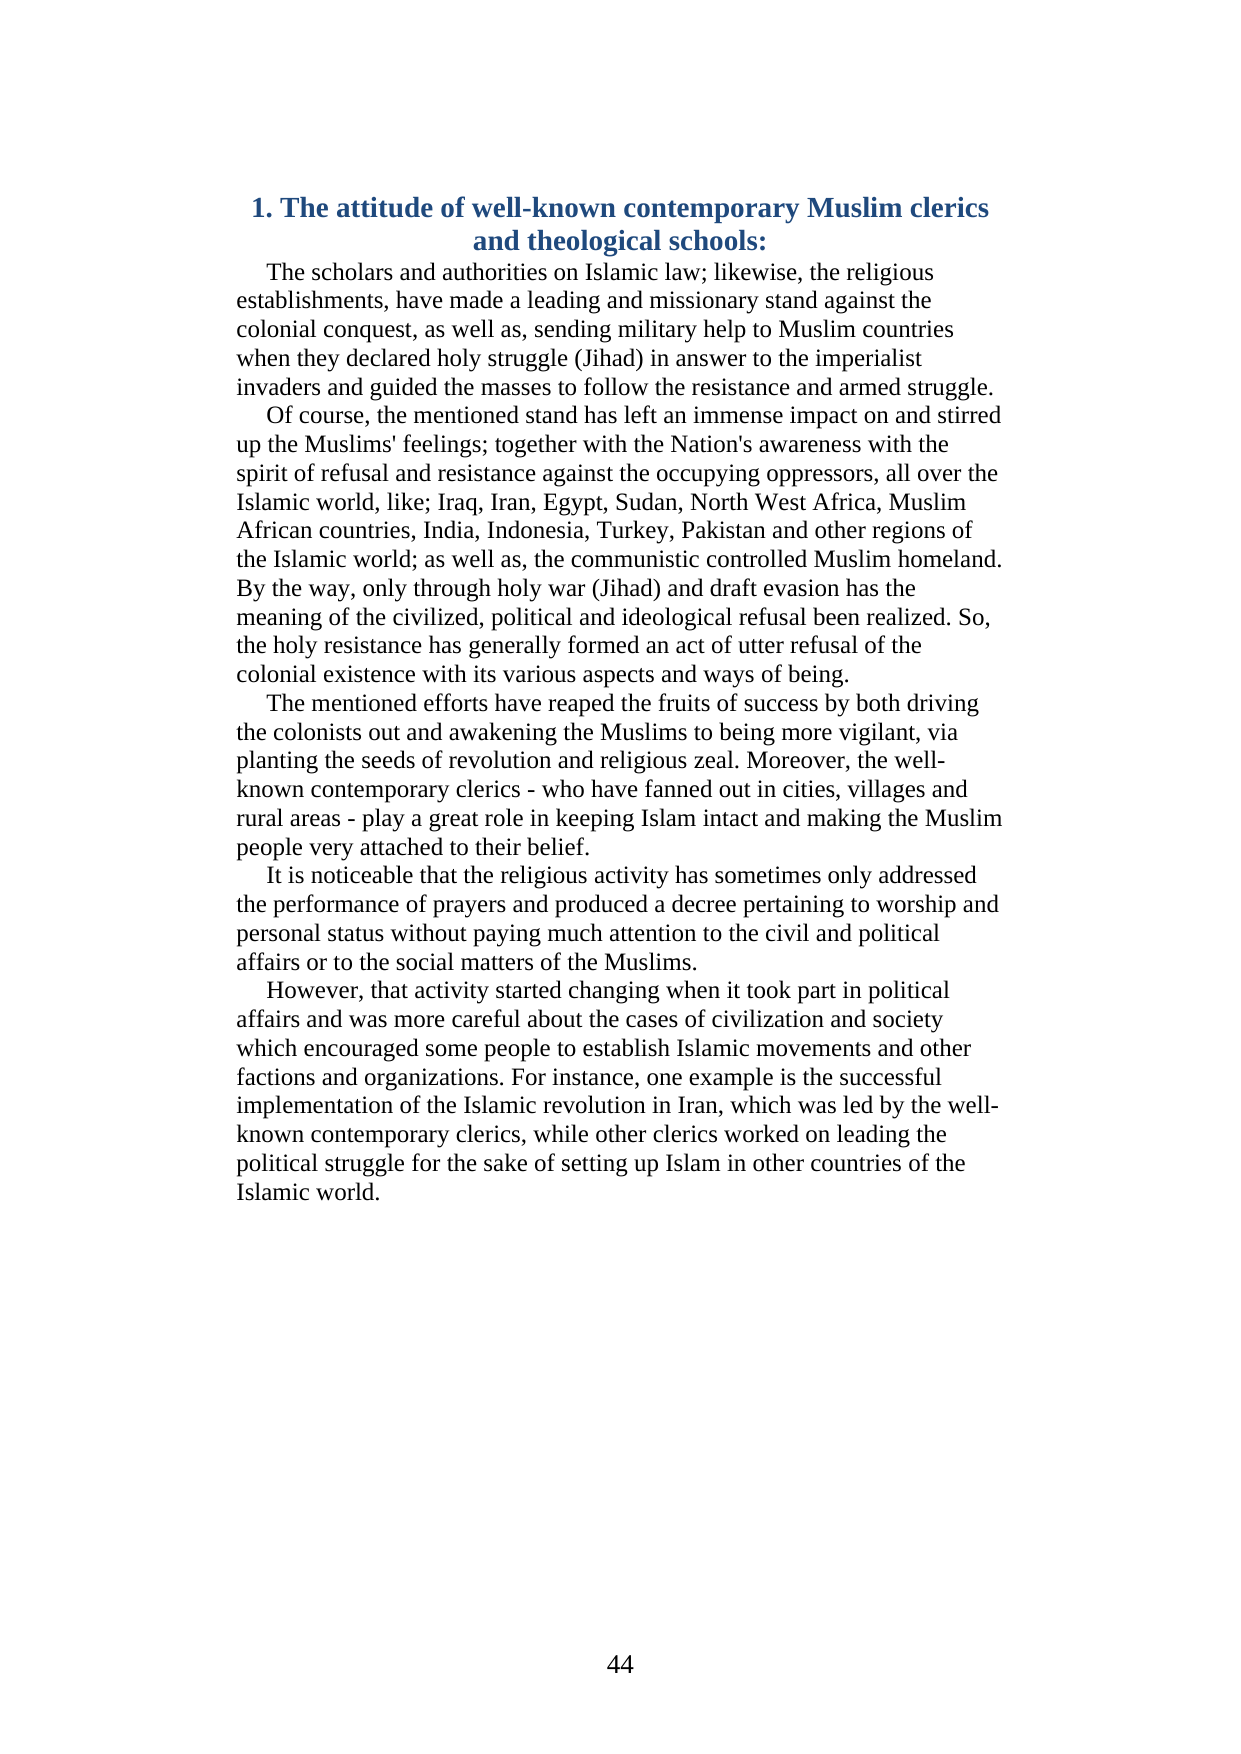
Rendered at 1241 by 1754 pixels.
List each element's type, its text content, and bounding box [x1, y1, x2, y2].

subtitle 1. The attitude of well-known contemporary Muslim clerics and theological schools: [236, 190, 1004, 257]
text The scholars and authorities on Islamic law; likewise, the religious establishments, have made a leading and missionary stand against the colonial conquest, as well as, sending military help to Muslim countries when they declared holy struggle (Jihad) in answer to the imperialist invaders and guided the masses to follow the resistance and armed struggle. [236, 257, 1004, 401]
text The mentioned efforts have reaped the fruits of success by both driving the colonists out and awakening the Muslims to being more vigilant, via planting the seeds of revolution and religious zeal. Moreover, the well-known contemporary clerics - who have fanned out in cities, villages and rural areas - play a great role in keeping Islam intact and making the Muslim people very attached to their belief. [236, 688, 1004, 861]
text Of course, the mentioned stand has left an immense impact on and stirred up the Muslims' feelings; together with the Nation's awareness with the spirit of refusal and resistance against the occupying oppressors, all over the Islamic world, like; Iraq, Iran, Egypt, Sudan, North West Africa, Muslim African countries, India, Indonesia, Turkey, Pakistan and other regions of the Islamic world; as well as, the communistic controlled Muslim homeland. By the way, only through holy war (Jihad) and draft evasion has the meaning of the civilized, political and ideological refusal been realized. So, the holy resistance has generally formed an act of utter refusal of the colonial existence with its various aspects and ways of being. [236, 401, 1004, 688]
text However, that activity started changing when it took part in political affairs and was more careful about the cases of civilization and society which encouraged some people to establish Islamic movements and other factions and organizations. For instance, one example is the successful implementation of the Islamic revolution in Iran, which was led by the well-known contemporary clerics, while other clerics worked on leading the political struggle for the sake of setting up Islam in other countries of the Islamic world. [236, 976, 1004, 1206]
text It is noticeable that the religious activity has sometimes only addressed the performance of prayers and produced a decree pertaining to worship and personal status without paying much attention to the civil and political affairs or to the social matters of the Muslims. [236, 861, 1004, 976]
